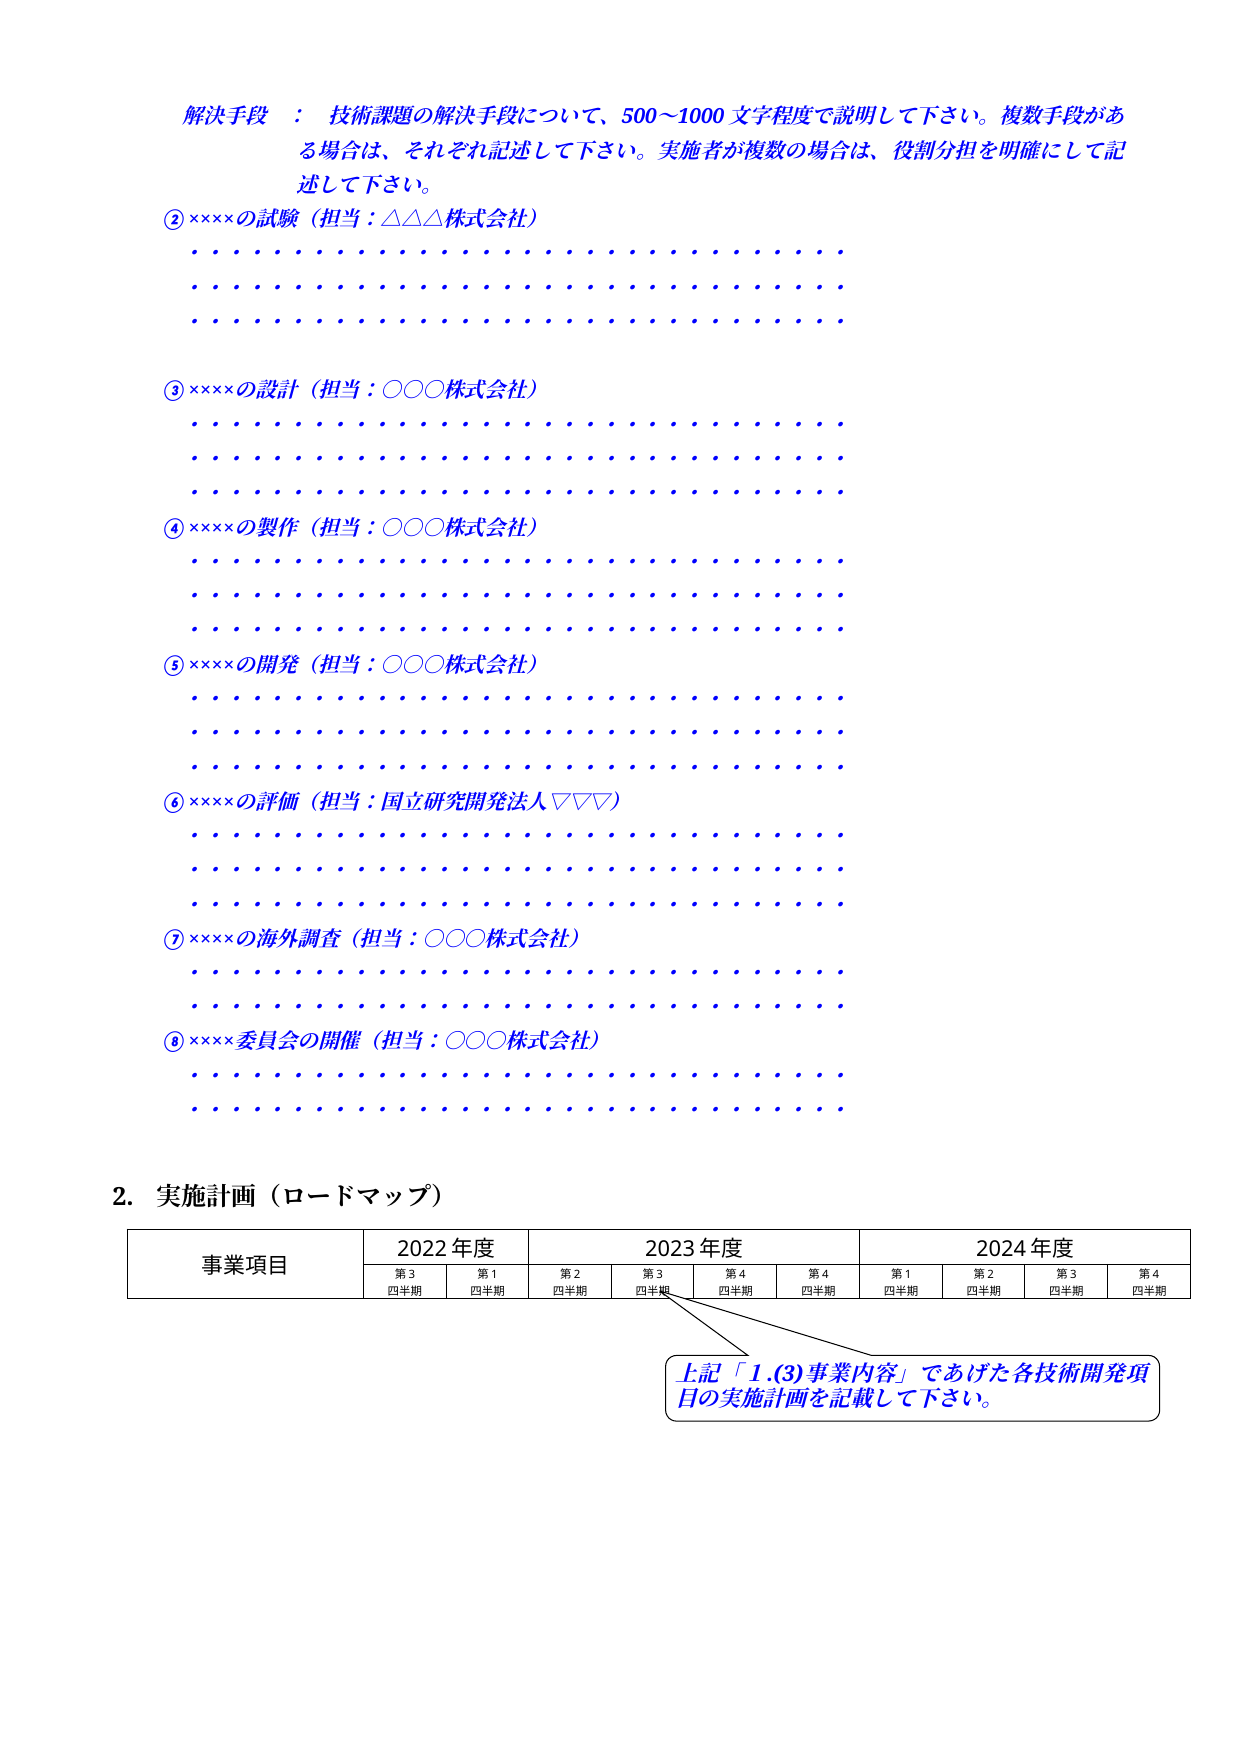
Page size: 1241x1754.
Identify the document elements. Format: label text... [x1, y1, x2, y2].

text ③××××の設計（担当：○○○株式会社） [160, 372, 1128, 406]
text ・・・・・・・・・・・・・・・・・・・・・・・・・・・・・・・・ [182, 1057, 1128, 1091]
table_cell 第3 四半期 [612, 1265, 693, 1298]
text ・・・・・・・・・・・・・・・・・・・・・・・・・・・・・・・・ [182, 680, 1128, 714]
text ・・・・・・・・・・・・・・・・・・・・・・・・・・・・・・・・ [182, 989, 1128, 1023]
table_header 2022年度 [364, 1230, 528, 1264]
text ・・・・・・・・・・・・・・・・・・・・・・・・・・・・・・・・ [182, 406, 1128, 440]
text ・・・・・・・・・・・・・・・・・・・・・・・・・・・・・・・・ [182, 817, 1128, 852]
text ・・・・・・・・・・・・・・・・・・・・・・・・・・・・・・・・ [182, 474, 1128, 509]
table_cell 第4 四半期 [1108, 1265, 1190, 1298]
table_cell 第4 四半期 [694, 1265, 776, 1298]
text 解決手段 ： 技術課題の解決手段について、500～1000文字程度で説明して下さい。複数手段がある場合は、それぞれ記述して下さい。実施者が複数の場合は、役割分担を明確にして記述して下さい。 [182, 98, 1128, 200]
text ⑥××××の評価（担当：国立研究開発法人▽▽▽） [160, 783, 1128, 817]
table_header 2023年度 [529, 1230, 859, 1264]
text ・・・・・・・・・・・・・・・・・・・・・・・・・・・・・・・・ [182, 440, 1128, 474]
text ⑤××××の開発（担当：○○○株式会社） [160, 646, 1128, 680]
table_cell 第2 四半期 [529, 1265, 611, 1298]
text ⑧××××委員会の開催（担当：○○○株式会社） [160, 1023, 1128, 1057]
table_cell 第2 四半期 [943, 1265, 1024, 1298]
text ・・・・・・・・・・・・・・・・・・・・・・・・・・・・・・・・ [182, 577, 1128, 612]
text ・・・・・・・・・・・・・・・・・・・・・・・・・・・・・・・・ [182, 954, 1128, 989]
table_header 2024年度 [860, 1230, 1190, 1264]
text ・・・・・・・・・・・・・・・・・・・・・・・・・・・・・・・・ [182, 886, 1128, 920]
text ・・・・・・・・・・・・・・・・・・・・・・・・・・・・・・・・ [182, 1091, 1128, 1126]
text ・・・・・・・・・・・・・・・・・・・・・・・・・・・・・・・・ [182, 269, 1128, 303]
text ・・・・・・・・・・・・・・・・・・・・・・・・・・・・・・・・ [182, 852, 1128, 886]
list 実施計画（ロードマップ） [112, 1160, 1128, 1228]
text ・・・・・・・・・・・・・・・・・・・・・・・・・・・・・・・・ [182, 714, 1128, 749]
table_header 事業項目 [128, 1230, 363, 1298]
text ・・・・・・・・・・・・・・・・・・・・・・・・・・・・・・・・ [182, 303, 1128, 337]
text ・・・・・・・・・・・・・・・・・・・・・・・・・・・・・・・・ [182, 749, 1128, 783]
text ・・・・・・・・・・・・・・・・・・・・・・・・・・・・・・・・ [182, 235, 1128, 269]
table_cell 第1 四半期 [447, 1265, 528, 1298]
text ④××××の製作（担当：○○○株式会社） [160, 509, 1128, 543]
table_cell 第3 四半期 [364, 1265, 446, 1298]
text ②××××の試験（担当：△△△株式会社） [160, 200, 1128, 235]
table_cell 第1 四半期 [860, 1265, 942, 1298]
text ・・・・・・・・・・・・・・・・・・・・・・・・・・・・・・・・ [182, 543, 1128, 577]
table_cell 第3 四半期 [1025, 1265, 1107, 1298]
text ・・・・・・・・・・・・・・・・・・・・・・・・・・・・・・・・ [182, 612, 1128, 646]
table_cell 第4 四半期 [777, 1265, 859, 1298]
text ⑦××××の海外調査（担当：○○○株式会社） [160, 920, 1128, 954]
